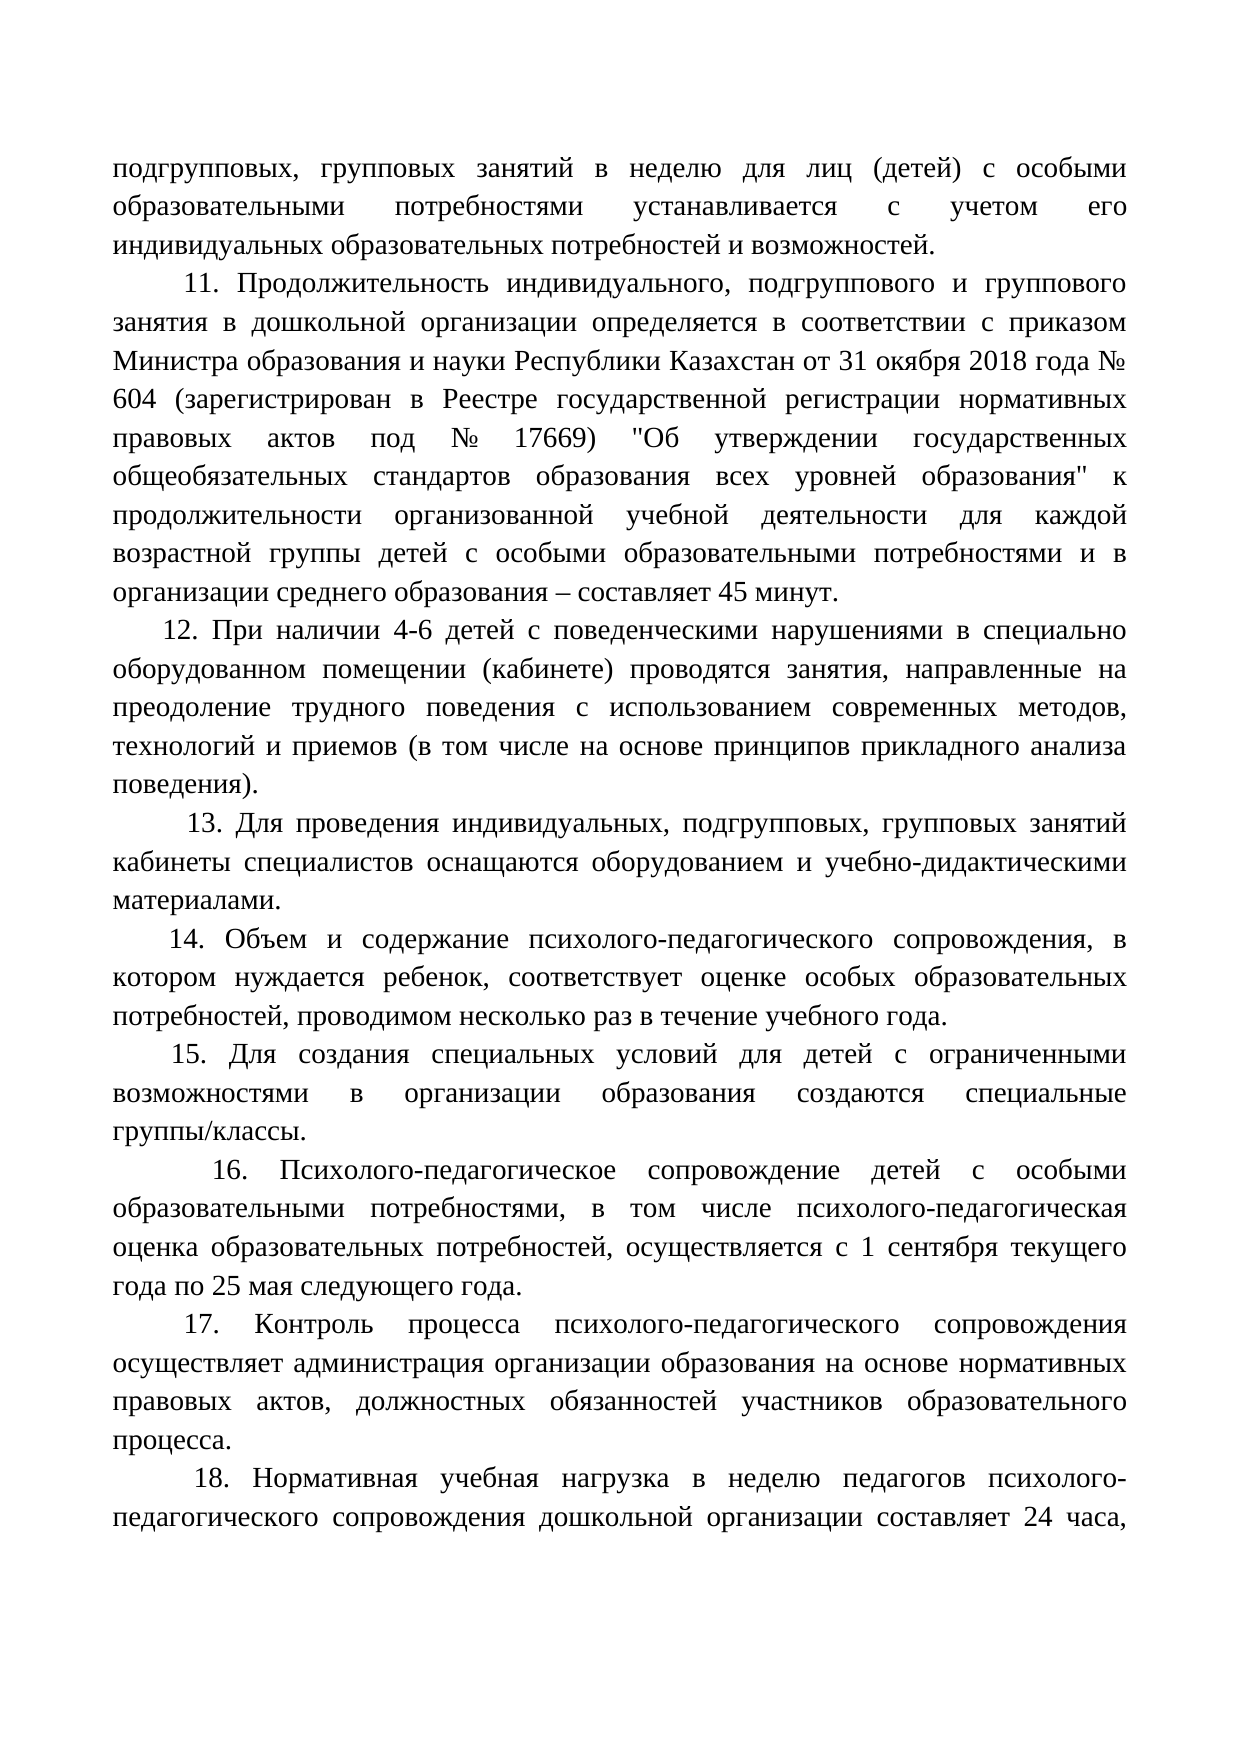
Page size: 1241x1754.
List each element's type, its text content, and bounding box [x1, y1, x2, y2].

text 14. Объем и содержание психолого-педагогического сопровождения, в котором нуждается ребенок, соответствует оценке особых образовательных потребностей, проводимом несколько раз в течение учебного года. [112, 921, 1128, 1031]
text 11. Продолжительность индивидуального, подгруппового и группового занятия в дошкольной организации определяется в соответствии с приказом Министра образования и науки Республики Казахстан от 31 окября 2018 года № 604 (зарегистрирован в Реестре государственной регистрации нормативных правовых актов под № 17669) "Об утверждении государственных общеобязательных стандартов образования всех уровней образования" к продолжительности организованной учебной деятельности для каждой возрастной группы детей с особыми образовательными потребностями и в организации среднего образования – составляет 45 минут. [112, 266, 1128, 607]
text 15. Для создания специальных условий для детей с ограниченными возможностями в организации образования создаются специальные группы/классы. [112, 1036, 1128, 1147]
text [112, 150, 1128, 261]
text 12. При наличии 4-6 детей с поведенческими нарушениями в специально оборудованном помещении (кабинете) проводятся занятия, направленные на преодоление трудного поведения с использованием современных методов, технологий и приемов (в том числе на основе принципов прикладного анализа поведения). [112, 612, 1128, 800]
text 16. Психолого-педагогическое сопровождение детей с особыми образовательными потребностями, в том числе психолого-педагогическая оценка образовательных потребностей, осуществляется с 1 сентября текущего года по 25 мая следующего года. [112, 1152, 1128, 1301]
text 13. Для проведения индивидуальных, подгрупповых, групповых занятий кабинеты специалистов оснащаются оборудованием и учебно-дидактическими материалами. [112, 805, 1128, 916]
text 17. Контроль процесса психолого-педагогического сопровождения осуществляет администрация организации образования на основе нормативных правовых актов, должностных обязанностей участников образовательного процесса. [112, 1306, 1128, 1455]
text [112, 1460, 1128, 1532]
